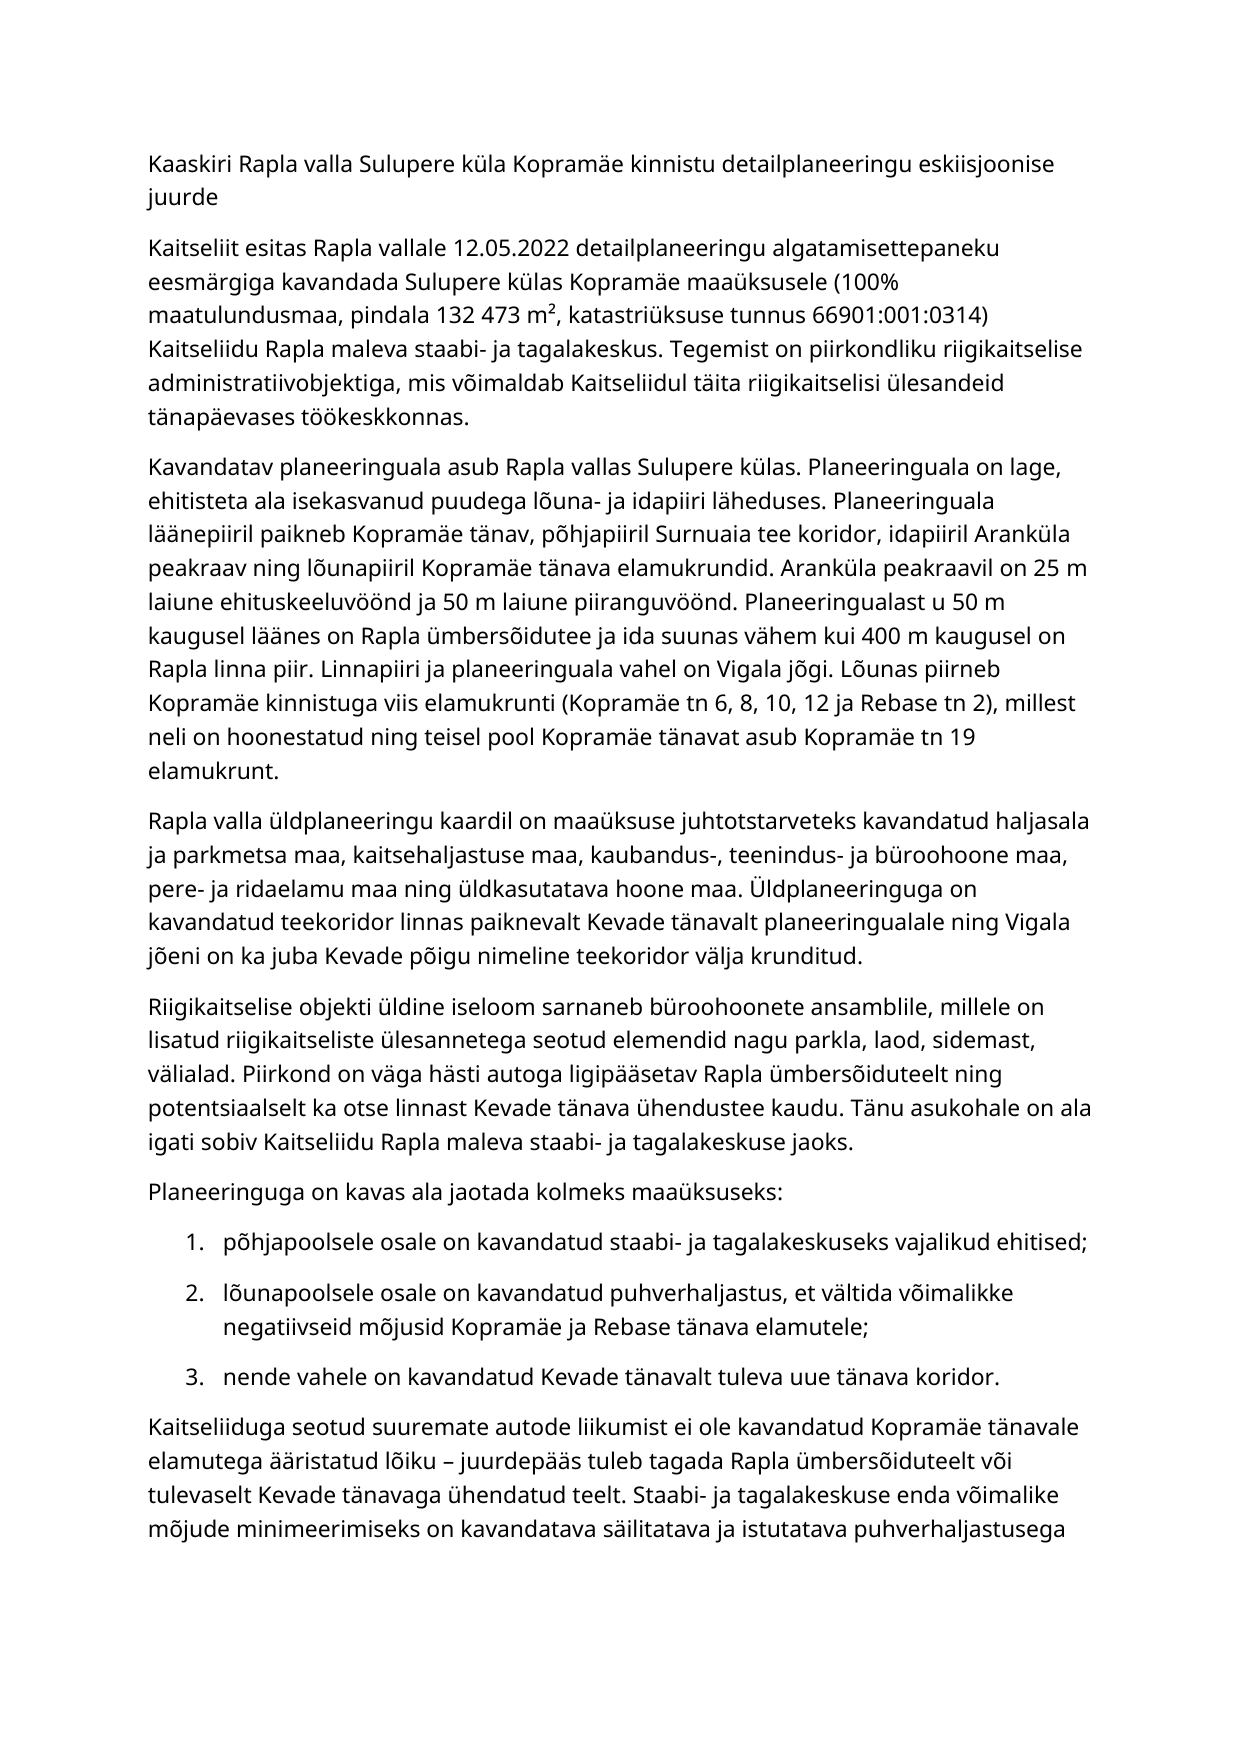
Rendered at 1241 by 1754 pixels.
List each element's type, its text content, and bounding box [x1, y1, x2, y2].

text Riigikaitselise objekti üldine iseloom sarnaneb büroohoonete ansamblile, millele on lisatud riigikaitseliste ülesannetega seotud elemendid nagu parkla, laod, sidemast, välialad. Piirkond on väga hästi autoga ligipääsetav Rapla ümbersõiduteelt ning potentsiaalselt ka otse linnast Kevade tänava ühendustee kaudu. Tänu asukohale on ala igati sobiv Kaitseliidu Rapla maleva staabi- ja tagalakeskuse jaoks. [148, 991, 1093, 1157]
text Kaaskiri Rapla valla Sulupere küla Kopramäe kinnistu detailplaneeringu eskiisjoonise juurde [148, 148, 1093, 213]
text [148, 1411, 1093, 1544]
text Kaitseliit esitas Rapla vallale 12.05.2022 detailplaneeringu algatamisettepaneku eesmärgiga kavandada Sulupere külas Kopramäe maaüksusele (100% maatulundusmaa, pindala 132 473 m², katastriüksuse tunnus 66901:001:0314) Kaitseliidu Rapla maleva staabi- ja tagalakeskus. Tegemist on piirkondliku riigikaitselise administratiivobjektiga, mis võimaldab Kaitseliidul täita riigikaitselisi ülesandeid tänapäevases töökeskkonnas. [148, 232, 1093, 432]
text Rapla valla üldplaneeringu kaardil on maaüksuse juhtotstarveteks kavandatud haljasala ja parkmetsa maa, kaitsehaljastuse maa, kaubandus-, teenindus- ja büroohoone maa, pere- ja ridaelamu maa ning üldkasutatava hoone maa. Üldplaneeringuga on kavandatud teekoridor linnas paiknevalt Kevade tänavalt planeeringualale ning Vigala jõeni on ka juba Kevade põigu nimeline teekoridor välja krunditud. [148, 805, 1093, 971]
list nende vahele on kavandatud Kevade tänavalt tuleva uue tänava koridor. [185, 1361, 1093, 1392]
text Kavandatav planeeringuala asub Rapla vallas Sulupere külas. Planeeringuala on lage, ehitisteta ala isekasvanud puudega lõuna- ja idapiiri läheduses. Planeeringuala läänepiiril paikneb Kopramäe tänav, põhjapiiril Surnuaia tee koridor, idapiiril Aranküla peakraav ning lõunapiiril Kopramäe tänava elamukrundid. Aranküla peakraavil on 25 m laiune ehituskeeluvöönd ja 50 m laiune piiranguvöönd. Planeeringualast u 50 m kaugusel läänes on Rapla ümbersõidutee ja ida suunas vähem kui 400 m kaugusel on Rapla linna piir. Linnapiiri ja planeeringuala vahel on Vigala jõgi. Lõunas piirneb Kopramäe kinnistuga viis elamukrunti (Kopramäe tn 6, 8, 10, 12 ja Rebase tn 2), millest neli on hoonestatud ning teisel pool Kopramäe tänavat asub Kopramäe tn 19 elamukrunt. [148, 451, 1093, 786]
list lõunapoolsele osale on kavandatud puhverhaljastus, et vältida võimalikke negatiivseid mõjusid Kopramäe ja Rebase tänava elamutele; [185, 1277, 1093, 1342]
list põhjapoolsele osale on kavandatud staabi- ja tagalakeskuseks vajalikud ehitised; [185, 1226, 1093, 1258]
text Planeeringuga on kavas ala jaotada kolmeks maaüksuseks: [148, 1176, 1093, 1207]
